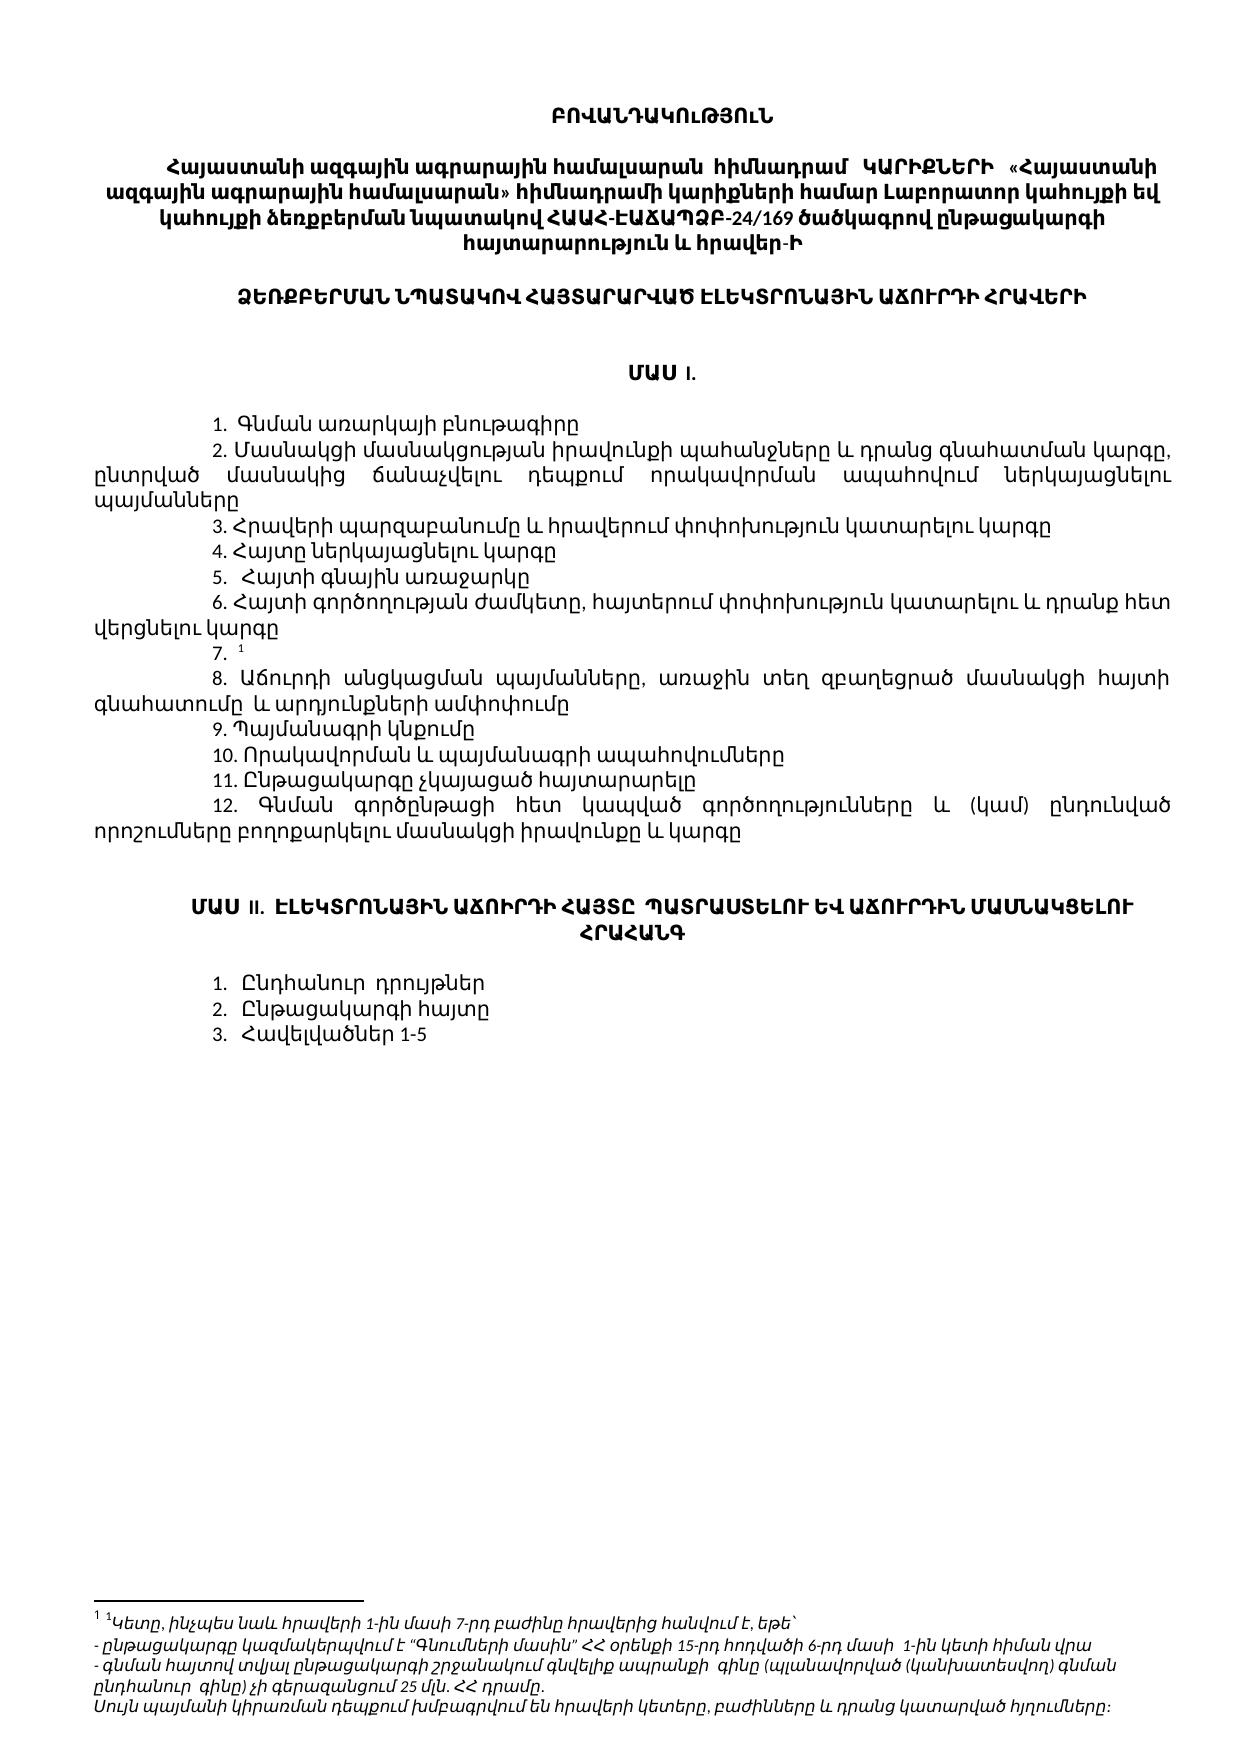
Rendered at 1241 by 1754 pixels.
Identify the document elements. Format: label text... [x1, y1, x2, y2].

text 4. Հայտը ներկայացնելու կարգը [94, 538, 1171, 564]
text 11. Ընթացակարգը չկայացած հայտարարելը [94, 767, 1171, 793]
text ՄԱՍ II. ԷԼԵԿՏՐՈՆԱՅԻՆ ԱՃՈԻՐԴԻ ՀԱՅՏԸ ՊԱՏՐԱՍՏԵԼՈՒ ԵՎ ԱՃՈՒՐԴԻՆ ՄԱՍՆԱԿՑԵԼՈՒ ՀՐԱՀԱՆԳ [94, 894, 1171, 945]
text 10. Որակավորման և պայմանագրի ապահովումները [94, 742, 1171, 767]
text 2. Ընթացակարգի հայտը [94, 996, 1171, 1021]
text 7. 1 [94, 640, 1171, 666]
text 1. Ընդհանուր դրույթներ [94, 971, 1171, 996]
text 2. Մասնակցի մասնակցության իրավունքի պահանջները և դրանց գնահատման կարգը, ընտրված մասնակից ճանաչվելու դեպքում որակավորման ապահովում ներկայացնելու պայմանները [94, 437, 1171, 513]
text 5. Հայտի գնային առաջարկը [94, 564, 1171, 589]
text ԲՈՎԱՆԴԱԿՈւԹՅՈւՆ [94, 103, 1171, 128]
text 12. Գնման գործընթացի հետ կապված գործողությունները և (կամ) ընդունված որոշումները բողոքարկելու մասնակցի իրավունքը և կարգը [94, 793, 1171, 843]
text 1. Գնման առարկայի բնութագիրը [94, 411, 1171, 437]
text 9. Պայմանագրի կնքումը [94, 716, 1171, 742]
text Հայաստանի ազգային ագրարային համալսարան հիմնադրամ ԿԱՐԻՔՆԵՐԻ «Հայաստանի ազգային ագրարային համալսարան» հիմնադրամի կարիքների համար Լաբորատոր կահույքի եվ կահույքի ձեռքբերման նպատակով ՀԱԱՀ-ԷԱՃԱՊՁԲ-24/169 ծածկագրով ընթացակարգի հայտարարություն և հրավեր-Ի [94, 154, 1171, 256]
text 3. Հավելվածներ 1-5 [94, 1021, 1171, 1047]
text 8. Աճուրդի անցկացման պայմանները, առաջին տեղ զբաղեցրած մասնակցի հայտի գնահատումը և արդյունքների ամփոփումը [94, 666, 1171, 716]
text 3. Հրավերի պարզաբանումը և հրավերում փոփոխություն կատարելու կարգը [94, 513, 1171, 538]
text ՁԵՌՔԲԵՐՄԱՆ ՆՊԱՏԱԿՈՎ ՀԱՅՏԱՐԱՐՎԱԾ ԷԼԵԿՏՐՈՆԱՅԻՆ ԱՃՈՒՐԴԻ ՀՐԱՎԵՐԻ [94, 284, 1171, 310]
text ՄԱՍ I. [94, 361, 1171, 386]
text 6. Հայտի գործողության ժամկետը, հայտերում փոփոխություն կատարելու և դրանք հետ վերցնելու կարգը [94, 589, 1171, 640]
